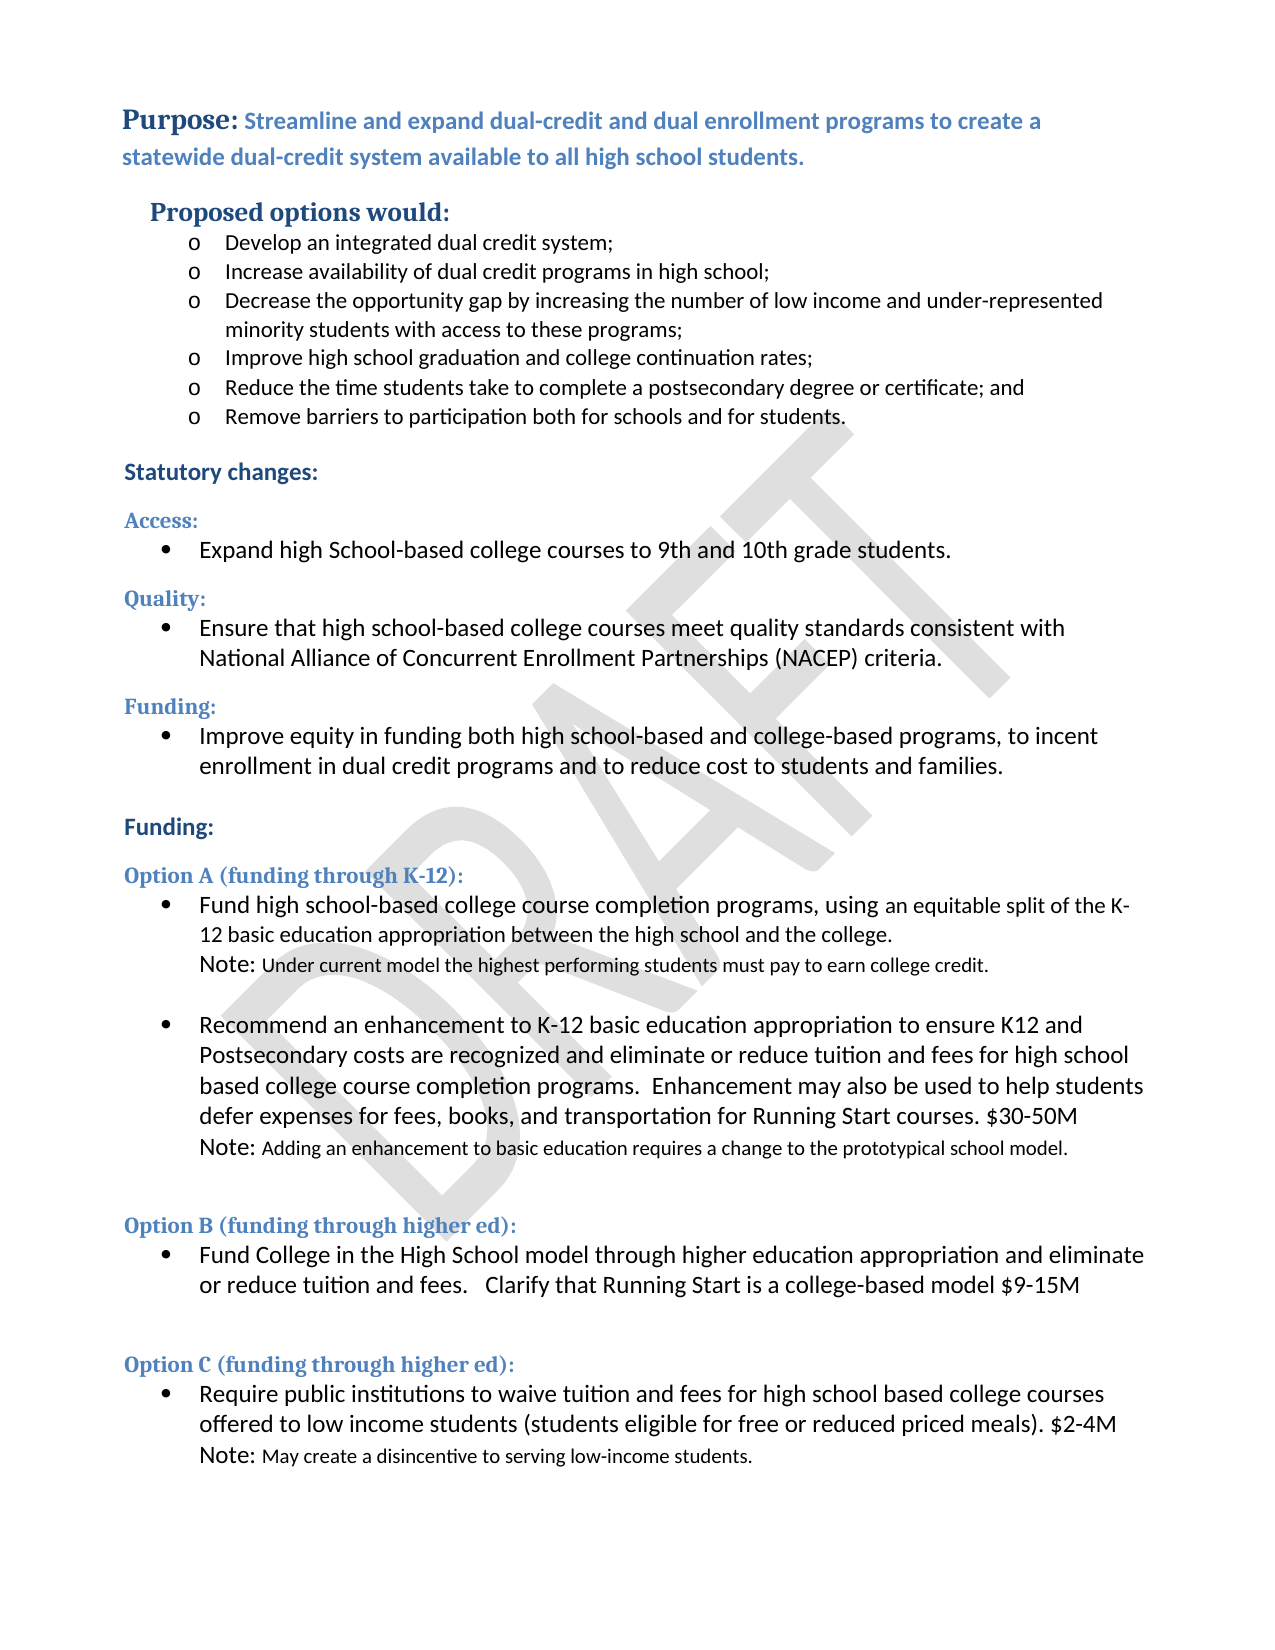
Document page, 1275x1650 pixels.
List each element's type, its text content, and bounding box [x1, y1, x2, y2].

table_cell Option A (funding through K-12): Fund high school-based college course completion programs, using an equitable split of the K-12 basic education appropriation between the high school and the college. Note: Under current model the highest performing students must pay to earn college credit. [113, 842, 1162, 1009]
table_cell Funding: [113, 811, 1162, 842]
list Remove barriers to participation both for schools and for students. [187, 402, 1125, 431]
list Develop an integrated dual credit system; [187, 228, 1125, 257]
table_cell Option B (funding through higher ed): Fund College in the High School model through higher education appropriation and eliminate or reduce tuition and fees. Clarify that Running Start is a college-based model $9-15M [113, 1192, 1162, 1331]
table_cell Recommend an enhancement to K-12 basic education appropriation to ensure K12 and Postsecondary costs are recognized and eliminate or reduce tuition and fees for high school based college course completion programs. Enhancement may also be used to help students defer expenses for fees, books, and transportation for Running Start courses. $30-50M Note: Adding an enhancement to basic education requires a change to the prototypical school model. [113, 1009, 1162, 1192]
table_cell Funding: Improve equity in funding both high school-based and college-based programs, to incent enrollment in dual credit programs and to reduce cost to students and families. [113, 673, 1162, 811]
list Increase availability of dual credit programs in high school; [187, 257, 1125, 286]
table_header Statutory changes: [113, 456, 1162, 487]
table_cell Access: Expand high School-based college courses to 9th and 10th grade students. [113, 487, 1162, 564]
list Decrease the opportunity gap by increasing the number of low income and under-represented minority students with access to these programs; [187, 286, 1125, 343]
list Improve high school graduation and college continuation rates; [187, 343, 1125, 373]
table_cell Quality: Ensure that high school-based college courses meet quality standards consistent with National Alliance of Concurrent Enrollment Partnerships (NACEP) criteria. [113, 565, 1162, 673]
list Reduce the time students take to complete a postsecondary degree or certificate; and [187, 373, 1125, 402]
text Purpose: Streamline and expand dual-credit and dual enrollment programs to create a statewide dual-credit system available to all high school students. [122, 103, 1125, 172]
table_cell Option C (funding through higher ed): Require public institutions to waive tuition and fees for high school based college courses offered to low income students (students eligible for free or reduced priced meals). $2-4M Note: May create a disincentive to serving low-income students. [113, 1331, 1162, 1500]
subtitle Proposed options would: [150, 197, 1125, 228]
